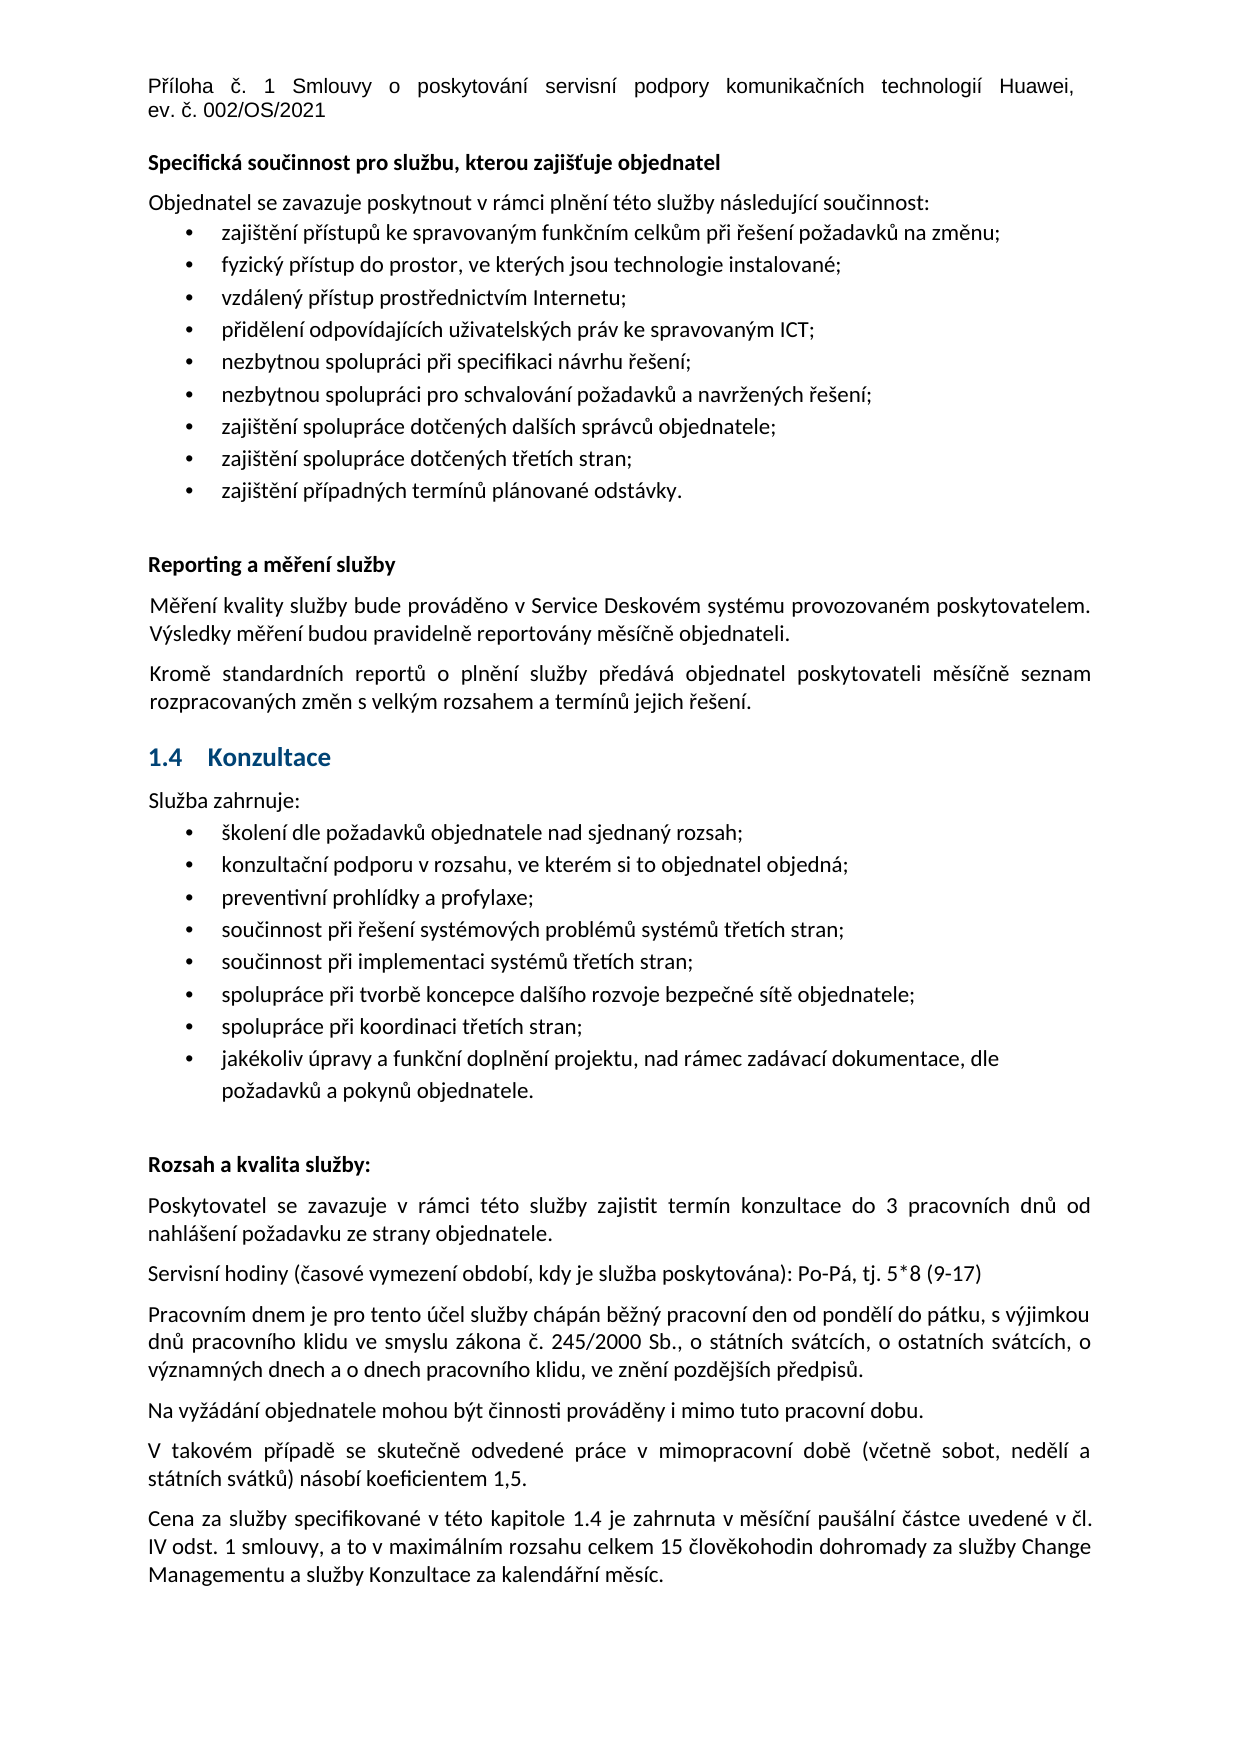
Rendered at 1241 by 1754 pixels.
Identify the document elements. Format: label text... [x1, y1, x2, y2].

text Cena za služby specifikované v této kapitole 1.4 je zahrnuta v měsíční paušální částce uvedené v čl. IV odst. 1 smlouvy, a to v maximálním rozsahu celkem 15 člověkohodin dohromady za služby Change Managementu a služby Konzultace za kalendářní měsíc. [148, 1505, 1093, 1588]
list vzdálený přístup prostřednictvím Internetu; [185, 283, 1093, 311]
list zajištění případných termínů plánované odstávky. [185, 477, 1093, 505]
text Měření kvality služby bude prováděno v Service Deskovém systému provozovaném poskytovatelem. Výsledky měření budou pravidelně reportovány měsíčně objednateli. [149, 591, 1093, 647]
text Služba zahrnuje: [148, 786, 1093, 814]
text Rozsah a kvalita služby: [148, 1150, 1093, 1178]
list nezbytnou spolupráci při specifikaci návrhu řešení; [185, 347, 1093, 376]
list přidělení odpovídajících uživatelských práv ke spravovaným ICT; [185, 315, 1093, 343]
text Specifická součinnost pro službu, kterou zajišťuje objednatel [148, 148, 1093, 176]
list spolupráce při koordinaci třetích stran; [185, 1012, 1093, 1040]
text Na vyžádání objednatele mohou být činnosti prováděny i mimo tuto pracovní dobu. [148, 1396, 1093, 1424]
list jakékoliv úpravy a funkční doplnění projektu, nad rámec zadávací dokumentace, dle [185, 1044, 1093, 1072]
subtitle Konzultace [148, 740, 1093, 773]
list preventivní prohlídky a profylaxe; [185, 883, 1093, 911]
text Pracovním dnem je pro tento účel služby chápán běžný pracovní den od pondělí do pátku, s výjimkou dnů pracovního klidu ve smyslu zákona č. 245/2000 Sb., o státních svátcích, o ostatních svátcích, o významných dnech a o dnech pracovního klidu, ve znění pozdějších předpisů. [148, 1300, 1093, 1383]
text požadavků a pokynů objednatele. [185, 1077, 1093, 1105]
text Reporting a měření služby [148, 550, 1093, 578]
list školení dle požadavků objednatele nad sjednaný rozsah; [185, 818, 1093, 846]
list konzultační podporu v rozsahu, ve kterém si to objednatel objedná; [185, 851, 1093, 879]
list součinnost při řešení systémových problémů systémů třetích stran; [185, 915, 1093, 943]
text Kromě standardních reportů o plnění služby předává objednatel poskytovateli měsíčně seznam rozpracovaných změn s velkým rozsahem a termínů jejich řešení. [149, 659, 1093, 715]
text Servisní hodiny (časové vymezení období, kdy je služba poskytována): Po-Pá, tj. 5*8 (9-17) [148, 1259, 1093, 1287]
text Poskytovatel se zavazuje v rámci této služby zajistit termín konzultace do 3 pracovních dnů od nahlášení požadavku ze strany objednatele. [148, 1191, 1093, 1247]
text Objednatel se zavazuje poskytnout v rámci plnění této služby následující součinnost: [148, 188, 1093, 216]
list součinnost při implementaci systémů třetích stran; [185, 947, 1093, 976]
list fyzický přístup do prostor, ve kterých jsou technologie instalované; [185, 251, 1093, 279]
list nezbytnou spolupráci pro schvalování požadavků a navržených řešení; [185, 380, 1093, 408]
list zajištění přístupů ke spravovaným funkčním celkům při řešení požadavků na změnu; [185, 218, 1093, 246]
list spolupráce při tvorbě koncepce dalšího rozvoje bezpečné sítě objednatele; [185, 980, 1093, 1008]
list zajištění spolupráce dotčených třetích stran; [185, 444, 1093, 472]
text V takovém případě se skutečně odvedené práce v mimopracovní době (včetně sobot, nedělí a státních svátků) násobí koeficientem 1,5. [148, 1436, 1093, 1492]
list zajištění spolupráce dotčených dalších správců objednatele; [185, 412, 1093, 440]
